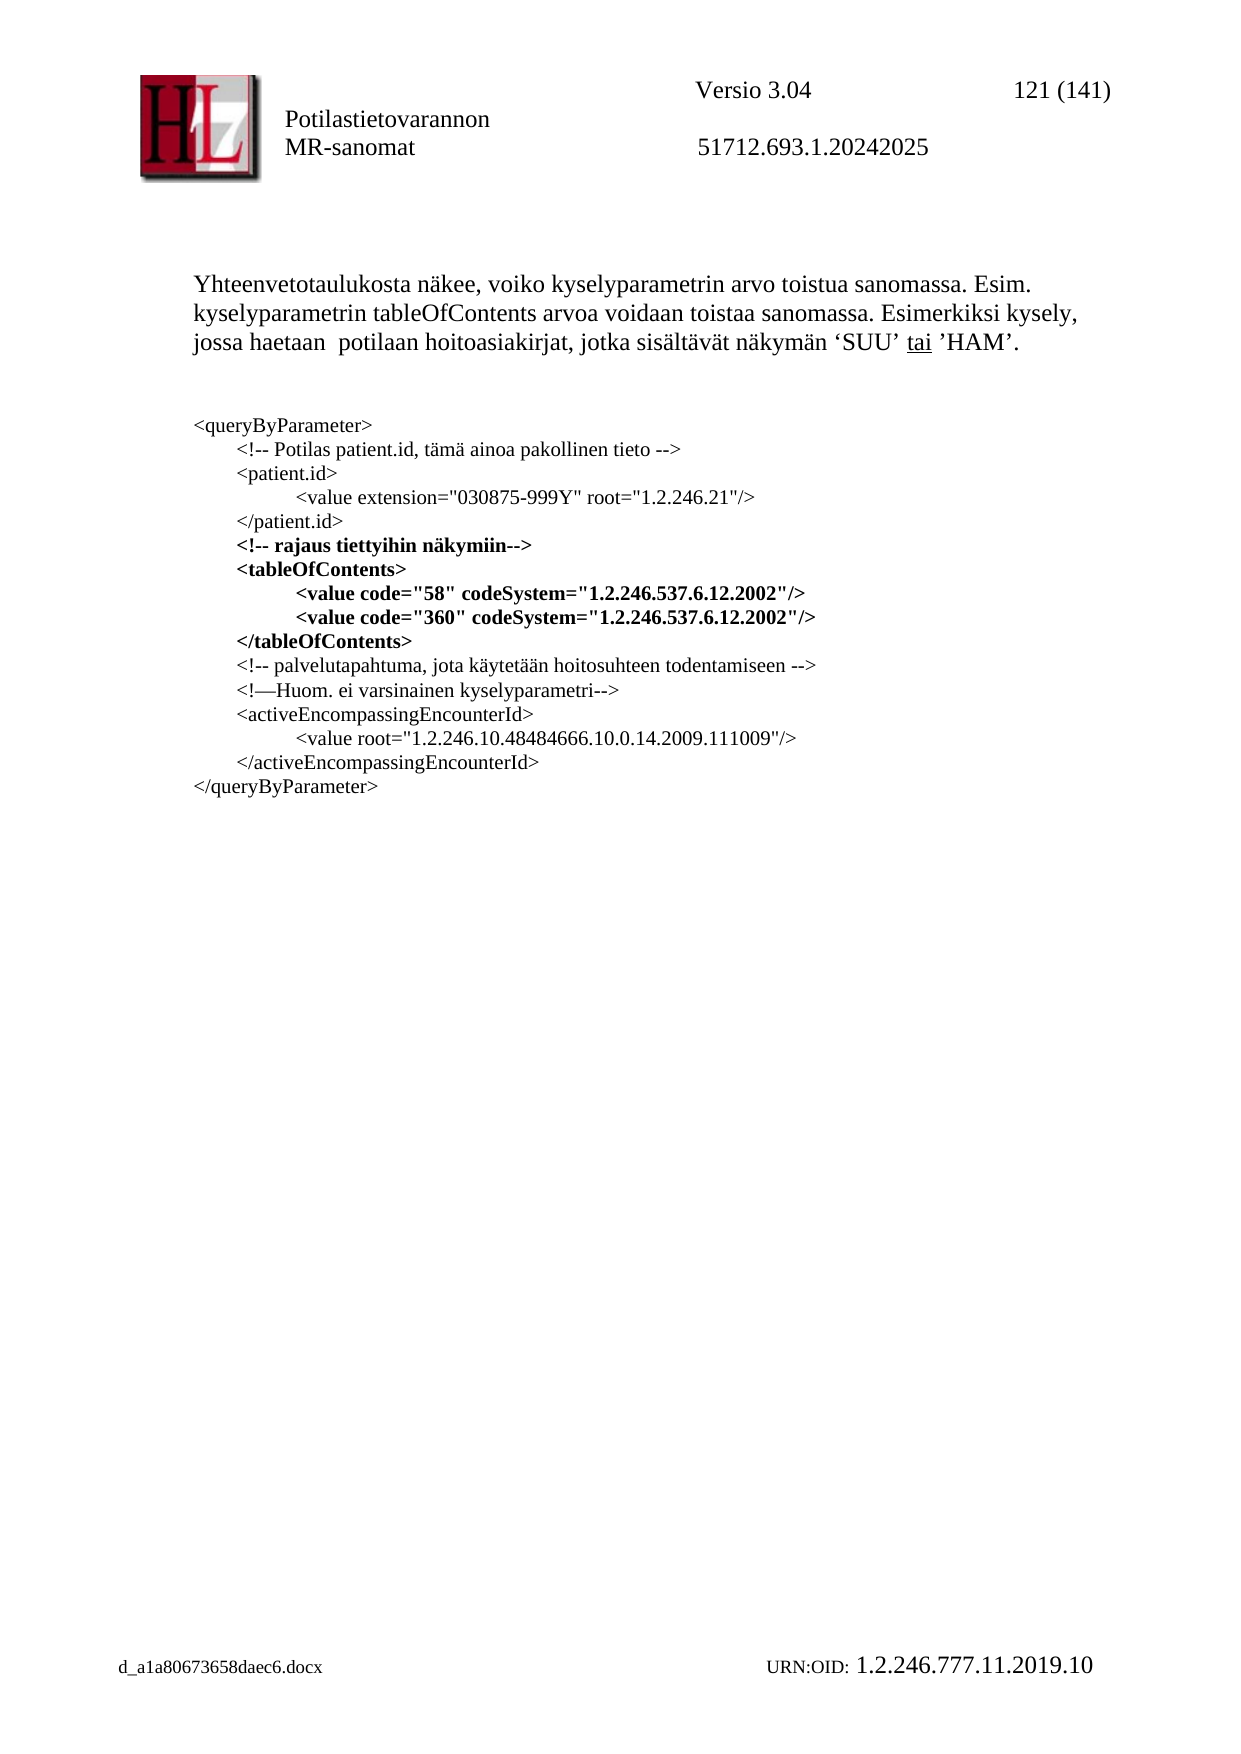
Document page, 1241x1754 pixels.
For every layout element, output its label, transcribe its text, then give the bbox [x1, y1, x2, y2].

text <queryByParameter> <!-- Potilas patient.id, tämä ainoa pakollinen tieto --> <patient.id> <value extension="030875-999Y" root="1.2.246.21"/> </patient.id> <!-- rajaus tiettyihin näkymiin--> <tableOfContents> <value code="58" codeSystem="1.2.246.537.6.12.2002"/> [193, 413, 1122, 605]
text Yhteenvetotaulukosta näkee, voiko kyselyparametrin arvo toistua sanomassa. Esim. kyselyparametrin tableOfContents arvoa voidaan toistaa sanomassa. Esimerkiksi kysely, jossa haetaan potilaan hoitoasiakirjat, jotka sisältävät näkymän ‘SUU’ tai ’HAM’. [193, 269, 1122, 355]
picture [140, 75, 263, 183]
text <value code="360" codeSystem="1.2.246.537.6.12.2002"/> </tableOfContents> <!-- palvelutapahtuma, jota käytetään hoitosuhteen todentamiseen --> [193, 605, 1122, 677]
text <!—Huom. ei varsinainen kyselyparametri--> <activeEncompassingEncounterId> <value root="1.2.246.10.48484666.10.0.14.2009.111009"/> </activeEncompassingEncounterId> </queryByParameter> [193, 677, 1122, 827]
